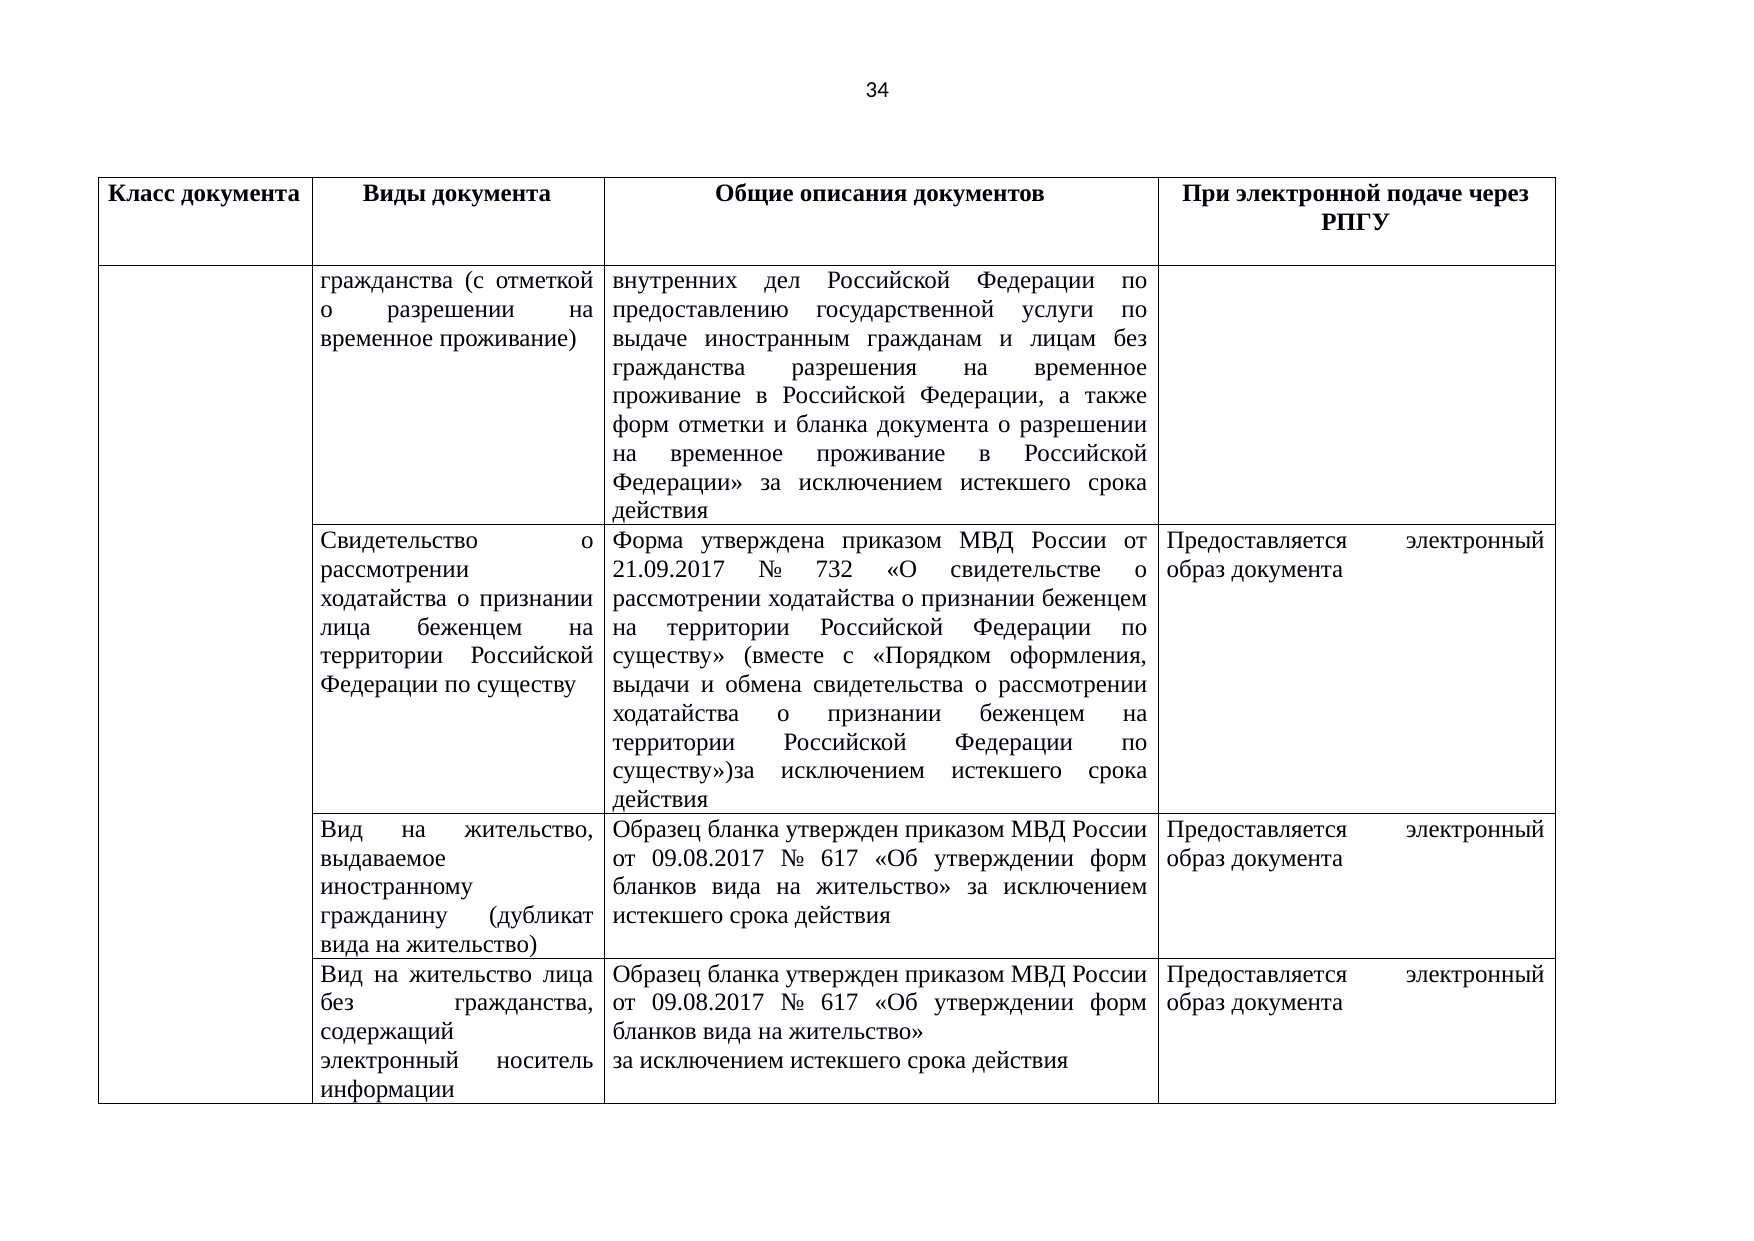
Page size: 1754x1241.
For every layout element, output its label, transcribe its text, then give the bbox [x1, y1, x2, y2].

table_cell Форма утверждена приказом МВД России от 21.09.2017 № 732 «О свидетельстве о рассмотрении ходатайства о признании беженцем на территории Российской Федерации по существу» (вместе с «Порядком оформления, выдачи и обмена свидетельства о рассмотрении ходатайства о признании беженцем на территории Российской Федерации по существу»)за исключением истекшего срока действия [605, 525, 1158, 813]
table_cell Образец бланка утвержден приказом МВД России от 09.08.2017 № 617 «Об утверждении форм бланков вида на жительство» за исключением истекшего срока действия [605, 814, 1158, 958]
table_cell Образец бланка утвержден приказом МВД России от 09.08.2017 № 617 «Об утверждении форм бланков вида на жительство» за исключением истекшего срока действия [605, 959, 1158, 1102]
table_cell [1159, 266, 1555, 524]
table_cell Предоставляется электронный образ документа [1159, 814, 1555, 958]
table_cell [605, 266, 1158, 524]
table_header При электронной подаче через РПГУ [1159, 178, 1555, 264]
table_cell Предоставляется электронный образ документа [1159, 525, 1555, 813]
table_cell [313, 266, 604, 524]
table_cell Вид на жительство, выдаваемое иностранному гражданину (дубликат вида на жительство) [313, 814, 604, 958]
table_header Виды документа [313, 178, 604, 264]
table_header Класс документа [99, 178, 312, 264]
table_cell Вид на жительство лица без гражданства, содержащий электронный носитель информации [313, 959, 604, 1102]
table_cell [1159, 959, 1555, 1102]
table_cell Свидетельство о рассмотрении ходатайства о признании лица беженцем на территории Российской Федерации по существу [313, 525, 604, 813]
table_header Общие описания документов [605, 178, 1158, 264]
